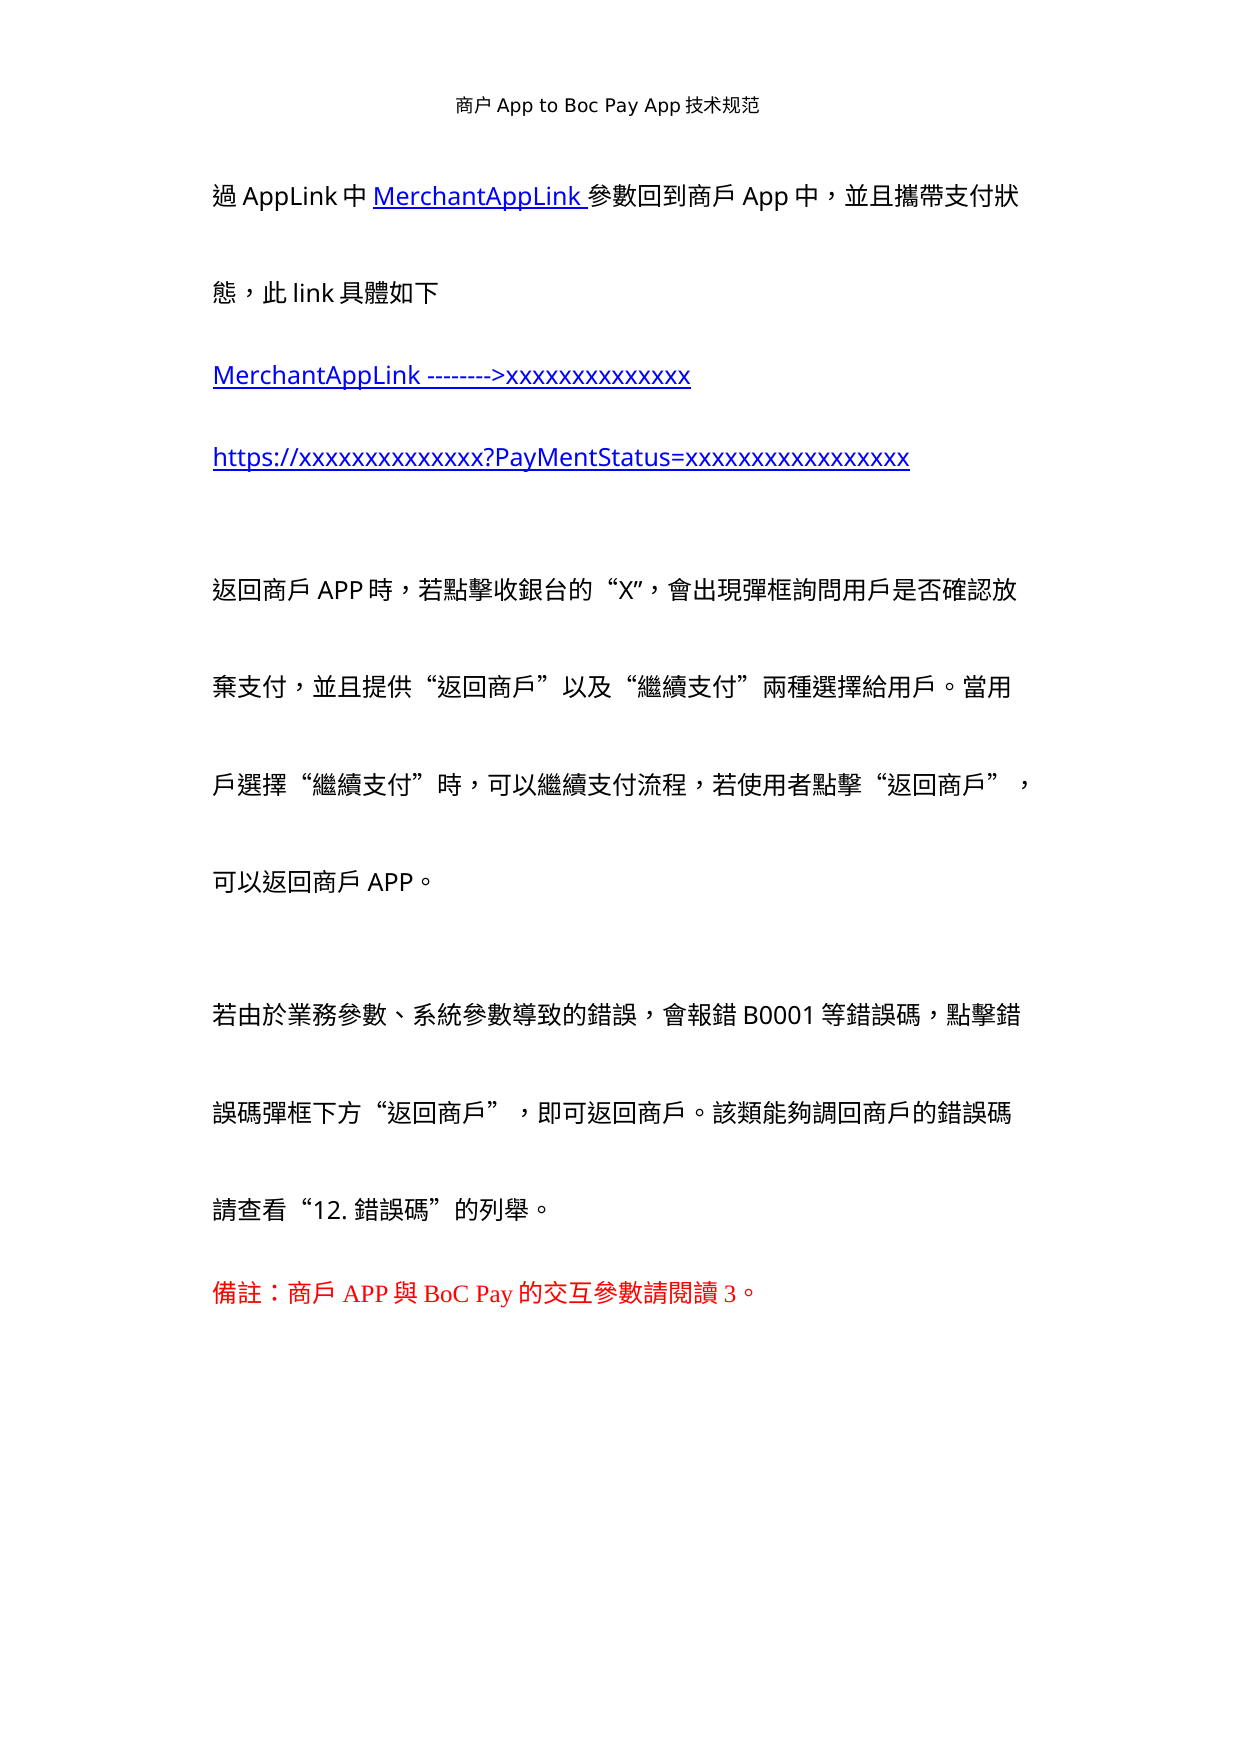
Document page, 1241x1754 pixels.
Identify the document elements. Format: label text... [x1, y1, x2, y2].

text https://xxxxxxxxxxxxxx?PayMentStatus=xxxxxxxxxxxxxxxxx [212, 424, 1028, 489]
text 若由於業務參數、系統參數導致的錯誤，會報錯B0001等錯誤碼，點擊錯誤碼彈框下方“返回商戶”，即可返回商戶。該類能夠調回商戶的錯誤碼請查看“12. 錯誤碼”的列舉。 [212, 981, 1028, 1241]
text 備註：商戶APP與BoC Pay的交互參數請閱讀 3。 [212, 1259, 1028, 1324]
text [212, 162, 1028, 324]
text 返回商戶APP時，若點擊收銀台的“X”，會出現彈框詢問用戶是否確認放棄支付，並且提供“返回商戶”以及“繼續支付”兩種選擇給用戶。當用戶選擇“繼續支付”時，可以繼續支付流程，若使用者點擊“返回商戶”，可以返回商戶APP。 [212, 556, 1028, 913]
text MerchantAppLink -------->xxxxxxxxxxxxxx [212, 343, 1028, 408]
